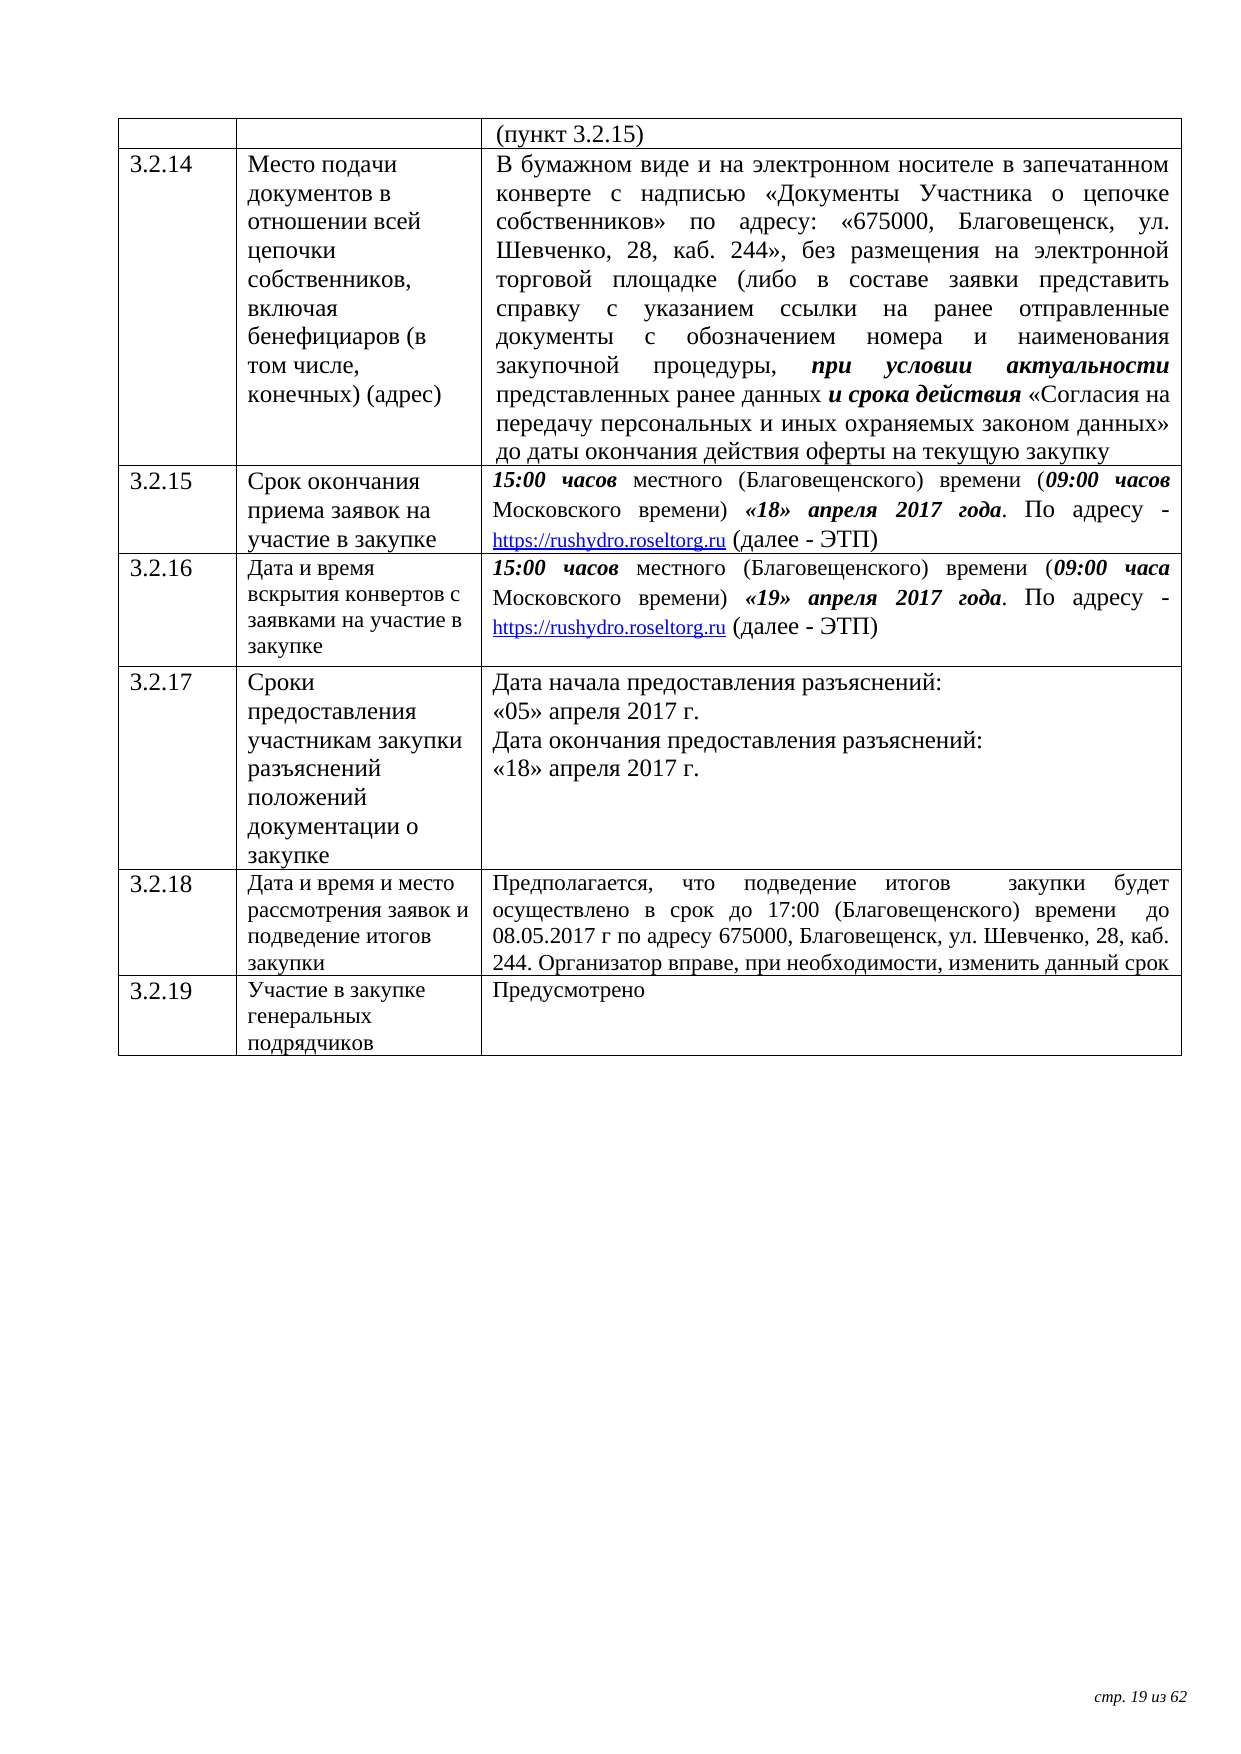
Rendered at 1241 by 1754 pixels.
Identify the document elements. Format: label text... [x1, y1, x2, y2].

table_cell В бумажном виде и на электронном носителе в запечатанном конверте с надписью «Документы Участника о цепочке собственников» по адресу: «675000, Благовещенск, ул. Шевченко, 28, каб. 244», без размещения на электронной торговой площадке (либо в составе заявки представить справку с указанием ссылки на ранее отправленные документы с обозначением номера и наименования закупочной процедуры, при условии актуальности представленных ранее данных и срока действия «Согласия на передачу персональных и иных охраняемых законом данных» до даты окончания действия оферты на текущую закупку [482, 149, 1181, 465]
table_cell [119, 149, 236, 465]
table_cell [119, 466, 236, 552]
table_cell Срок окончания приема заявок на участие в закупке [237, 466, 481, 552]
table_cell [119, 870, 236, 975]
table_cell [119, 119, 236, 148]
table_cell [119, 976, 236, 1055]
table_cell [237, 119, 481, 148]
table_cell Предусмотрено [482, 976, 1181, 1055]
table_cell [119, 667, 236, 868]
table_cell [482, 119, 1181, 148]
table_cell 15:00 часов местного (Благовещенского) времени (09емьсот пятьдесят пять тысяч четырестадвести:00 часа Московского времени) «19» апреля 2017 года. По адресу - https://rushydro.roseltorg.ru (далее - ЭТП) [482, 554, 1181, 666]
table_cell Дата начала предоставления разъяснений: «05» апреля 2017 г. Дата окончания предоставления разъяснений: «18» апреля 2017 г. [482, 667, 1181, 868]
table_cell Предполагается, что подведение итогов закупки будет осуществлено в срок до 17:00 (Благовещенского) времени до 08.05.2017 г по адресу 675000, Благовещенск, ул. Шевченко, 28, каб. 244. Организатор вправе, при необходимости, изменить данный срок [482, 870, 1181, 975]
table_cell Сроки предоставления участникам закупки разъяснений положений документации о закупке [237, 667, 481, 868]
table_cell Место подачи документов в отношении всей цепочки собственников, включая бенефициаров (в том числе, конечных) (адрес) [237, 149, 481, 465]
table_cell Дата и время и место рассмотрения заявок и подведение итогов закупки [237, 870, 481, 975]
table_cell Участие в закупке генеральных подрядчиков [237, 976, 481, 1055]
table_cell [119, 554, 236, 666]
table_cell Дата и время вскрытия конвертов с заявками на участие в закупке [237, 554, 481, 666]
table_cell 15:00 часов местного (Благовещенского) времени (09емьсот пятьдесят пять тысяч четырестадвести:00 часов Московского времени) «18» апреля 2017 года. По адресу - https://rushydro.roseltorg.ru (далее - ЭТП) [482, 466, 1181, 552]
